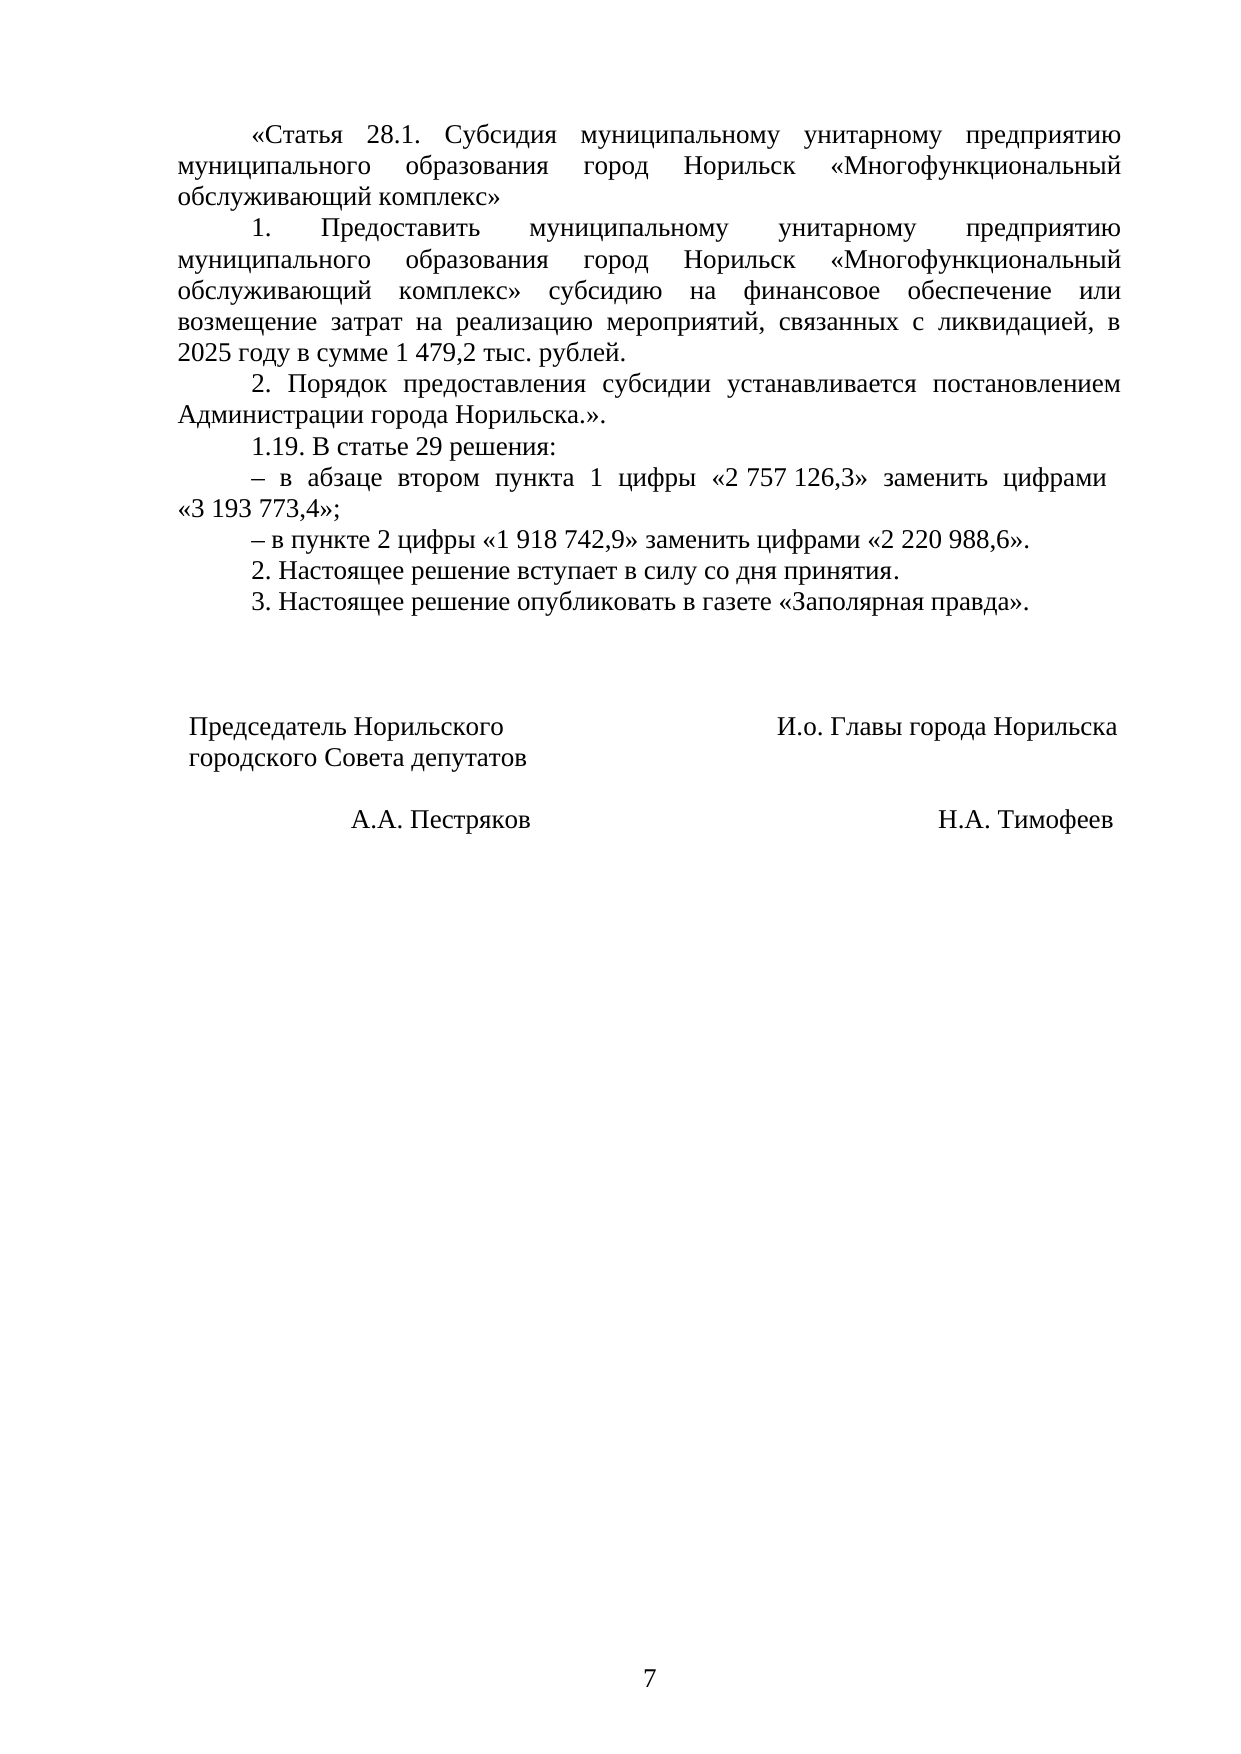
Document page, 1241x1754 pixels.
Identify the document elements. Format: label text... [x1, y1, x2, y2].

text 2. Настоящее решение вступает в силу со дня принятия. [177, 554, 1122, 585]
text «Статья 28.1. Субсидия муниципальному унитарному предприятию муниципального образования город Норильск «Многофункциональный обслуживающий комплекс» [177, 118, 1122, 212]
text – в пункте 2 цифры «1 918 742,9» заменить цифрами «2 220 988,6». [177, 523, 1122, 554]
text 1.19. В статье 29 решения: [177, 429, 1122, 461]
text 3. Настоящее решение опубликовать в газете «Заполярная правда». [177, 585, 1122, 616]
text 1. Предоставить муниципальному унитарному предприятию муниципального образования город Норильск «Многофункциональный обслуживающий комплекс» субсидию на финансовое обеспечение или возмещение затрат на реализацию мероприятий, связанных с ликвидацией, в 2025 году в сумме 1 479,2 тыс. рублей. [177, 212, 1122, 367]
text 2. Порядок предоставления субсидии устанавливается постановлением Администрации города Норильска.». [177, 367, 1122, 429]
table_header И.о. Главы города Норильска Н.А. Тимофеев [658, 710, 1137, 834]
text – в абзаце втором пункта 1 цифры «2 757 126,3» заменить цифрами «3 193 773,4»; [177, 461, 1122, 523]
table_header Председатель Норильского городского Совета депутатов А.А. Пестряков [177, 710, 658, 834]
